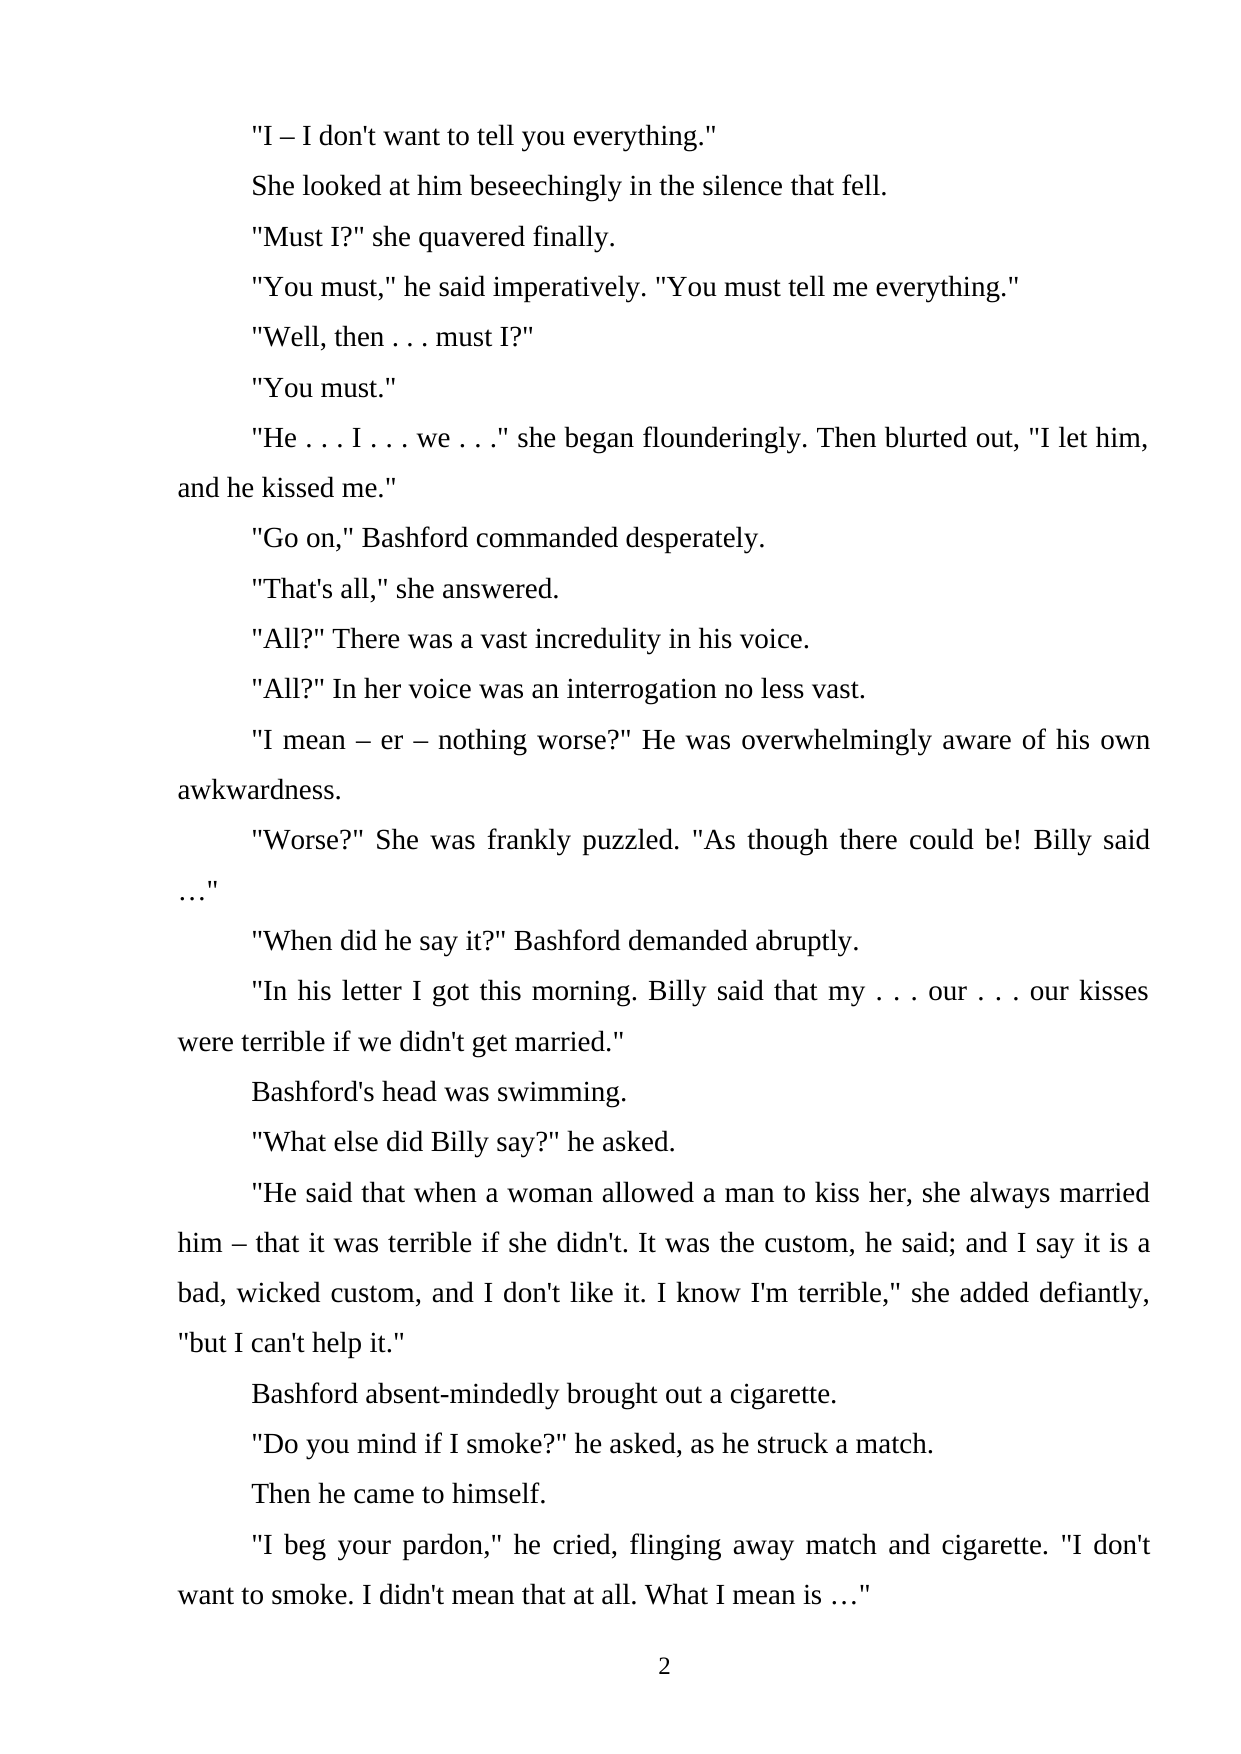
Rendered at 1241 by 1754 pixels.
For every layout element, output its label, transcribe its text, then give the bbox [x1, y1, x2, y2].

text "He said that when a woman allowed a man to kiss her, she always married him – that it was terrible if she didn't. It was the custom, he said; and I say it is a bad, wicked custom, and I don't like it. I know I'm terrible," she added defiantly, "but I can't help it." [177, 1175, 1152, 1359]
text She looked at him beseechingly in the silence that fell. [177, 168, 1152, 202]
text "That's all," she answered. [177, 571, 1152, 604]
text "All?" In her voice was an interrogation no less vast. [177, 672, 1152, 705]
text "I beg your pardon," he cried, flinging away match and cigarette. "I don't want to smoke. I didn't mean that at all. What I mean is …" [177, 1527, 1152, 1611]
text Bashford absent-mindedly brought out a cigarette. [177, 1376, 1152, 1409]
text "What else did Billy say?" he asked. [177, 1124, 1152, 1158]
text "You must." [177, 370, 1152, 403]
text "All?" There was a vast incredulity in his voice. [177, 621, 1152, 655]
text "I mean – er – nothing worse?" He was overwhelmingly aware of his own awkwardness. [177, 722, 1152, 806]
text "Well, then . . . must I?" [177, 319, 1152, 353]
text "Go on," Bashford commanded desperately. [177, 521, 1152, 554]
text "When did he say it?" Bashford demanded abruptly. [177, 923, 1152, 957]
text "Worse?" She was frankly puzzled. "As though there could be! Billy said …" [177, 822, 1152, 906]
text "He . . . I . . . we . . ." she began flounderingly. Then blurted out, "I let him, and he kissed me." [177, 420, 1152, 504]
text "Must I?" she quavered finally. [177, 219, 1152, 252]
text Bashford's head was swimming. [177, 1074, 1152, 1108]
text "In his letter I got this morning. Billy said that my . . . our . . . our kisses were terrible if we didn't get married." [177, 973, 1152, 1057]
text "Do you mind if I smoke?" he asked, as he struck a match. [177, 1426, 1152, 1460]
text "I – I don't want to tell you everything." [177, 118, 1152, 152]
text Then he came to himself. [177, 1477, 1152, 1510]
text "You must," he said imperatively. "You must tell me everything." [177, 269, 1152, 303]
